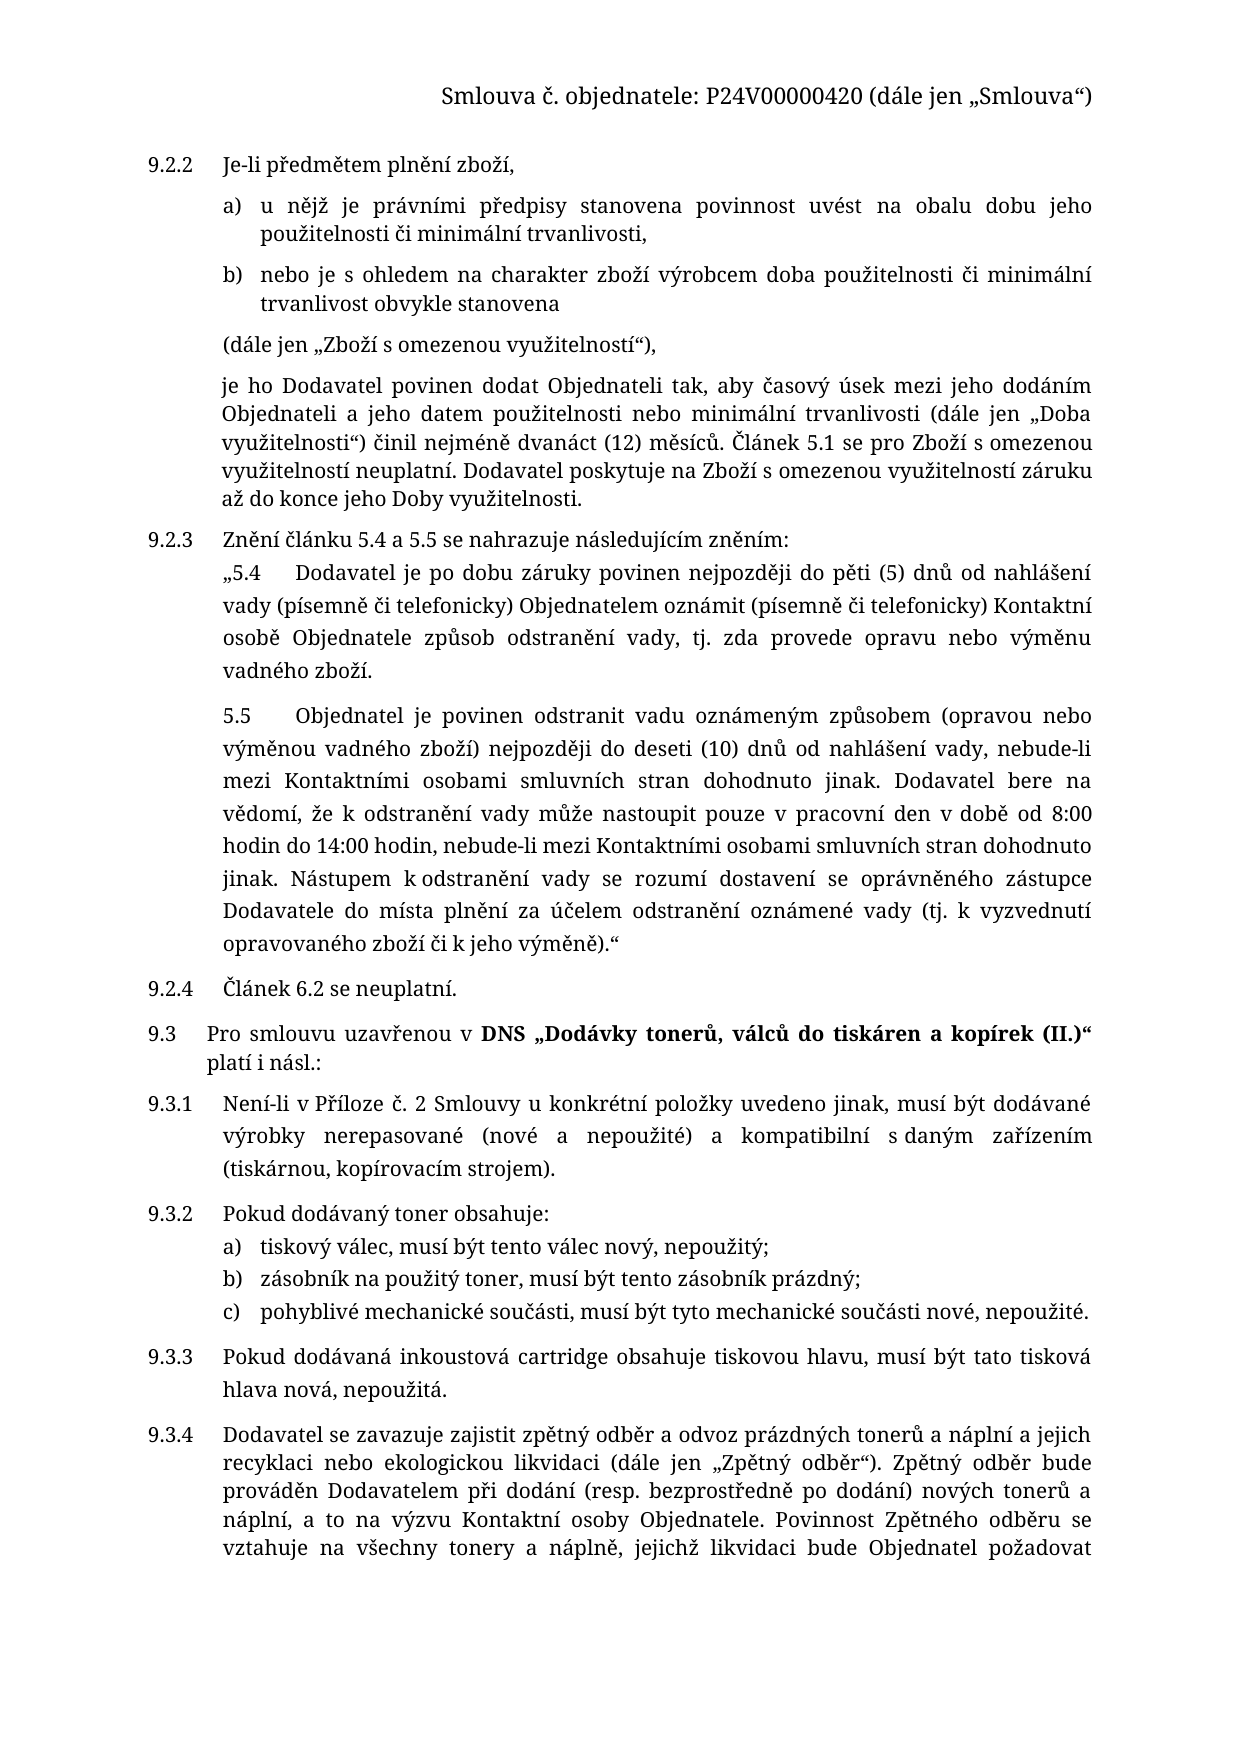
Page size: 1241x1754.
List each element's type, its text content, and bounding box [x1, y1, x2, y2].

list zásobník na použitý toner, musí být tento zásobník prázdný; [223, 1264, 1093, 1293]
list Není-li v Příloze č. 2 Smlouvy u konkrétní položky uvedeno jinak, musí být dodávané výrobky nerepasované (nové a nepoužité) a kompatibilní s daným zařízením (tiskárnou, kopírovacím strojem). [148, 1089, 1093, 1182]
text je ho Dodavatel povinen dodat Objednateli tak, aby časový úsek mezi jeho dodáním Objednateli a jeho datem použitelnosti nebo minimální trvanlivosti (dále jen „Doba využitelnosti“) činil nejméně dvanáct (12) měsíců. Článek 5.1 se pro Zboží s omezenou využitelností neuplatní. Dodavatel poskytuje na Zboží s omezenou využitelností záruku až do konce jeho Doby využitelnosti. [221, 371, 1093, 513]
list Pro smlouvu uzavřenou v DNS „Dodávky tonerů, válců do tiskáren a kopírek (II.)“ platí i násl.: [148, 1019, 1093, 1076]
list Pokud dodávaný toner obsahuje: [148, 1199, 1093, 1228]
list pohyblivé mechanické součásti, musí být tyto mechanické součásti nové, nepoužité. [223, 1297, 1093, 1325]
list Pokud dodávaná inkoustová cartridge obsahuje tiskovou hlavu, musí být tato tisková hlava nová, nepoužitá. [148, 1342, 1093, 1403]
text (dále jen „Zboží s omezenou využitelností“), [223, 330, 1093, 358]
list nebo je s ohledem na charakter zboží výrobcem doba použitelnosti či minimální trvanlivost obvykle stanovena [223, 261, 1093, 317]
list „5.4 Dodavatel je po dobu záruky povinen nejpozději do pěti (5) dnů od nahlášení vady (písemně či telefonicky) Objednatelem oznámit (písemně či telefonicky) Kontaktní osobě Objednatele způsob odstranění vady, tj. zda provede opravu nebo výměnu vadného zboží. [223, 558, 1093, 684]
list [148, 1420, 1093, 1562]
list 5.5 Objednatel je povinen odstranit vadu oznámeným způsobem (opravou nebo výměnou vadného zboží) nejpozději do deseti (10) dnů od nahlášení vady, nebude-li mezi Kontaktními osobami smluvních stran dohodnuto jinak. Dodavatel bere na vědomí, že k odstranění vady může nastoupit pouze v pracovní den v době od 8:00 hodin do 14:00 hodin, nebude-li mezi Kontaktními osobami smluvních stran dohodnuto jinak. Nástupem k odstranění vady se rozumí dostavení se oprávněného zástupce Dodavatele do místa plnění za účelem odstranění oznámené vady (tj. k vyzvednutí opravovaného zboží či k jeho výměně).“ [223, 701, 1093, 958]
list Článek 6.2 se neuplatní. [148, 974, 1093, 1003]
list Je-li předmětem plnění zboží, [148, 150, 1093, 179]
list tiskový válec, musí být tento válec nový, nepoužitý; [223, 1232, 1093, 1260]
list Znění článku 5.4 a 5.5 se nahrazuje následujícím zněním: [148, 526, 1093, 554]
list u nějž je právními předpisy stanovena povinnost uvést na obalu dobu jeho použitelnosti či minimální trvanlivosti, [223, 191, 1093, 248]
